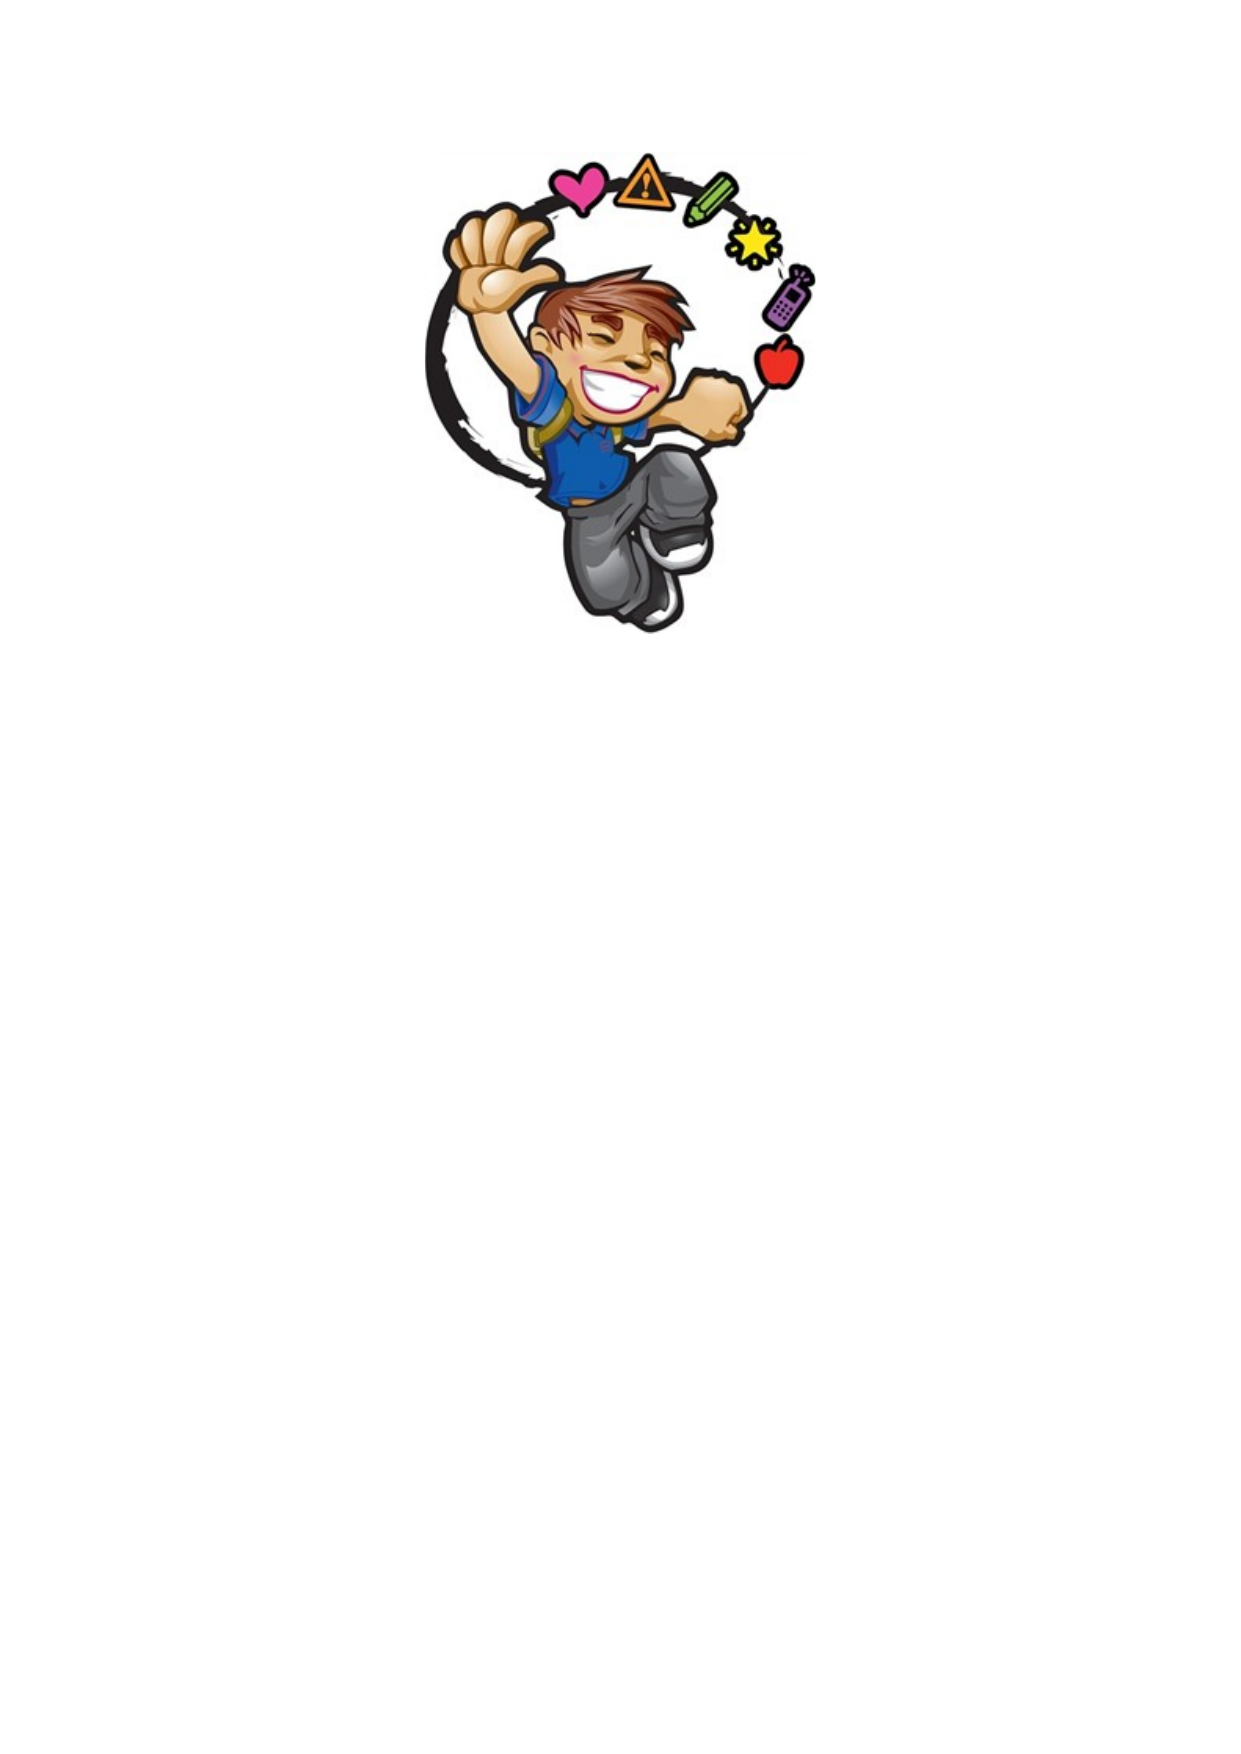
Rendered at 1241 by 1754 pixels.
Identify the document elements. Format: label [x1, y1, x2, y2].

picture [424, 152, 816, 634]
